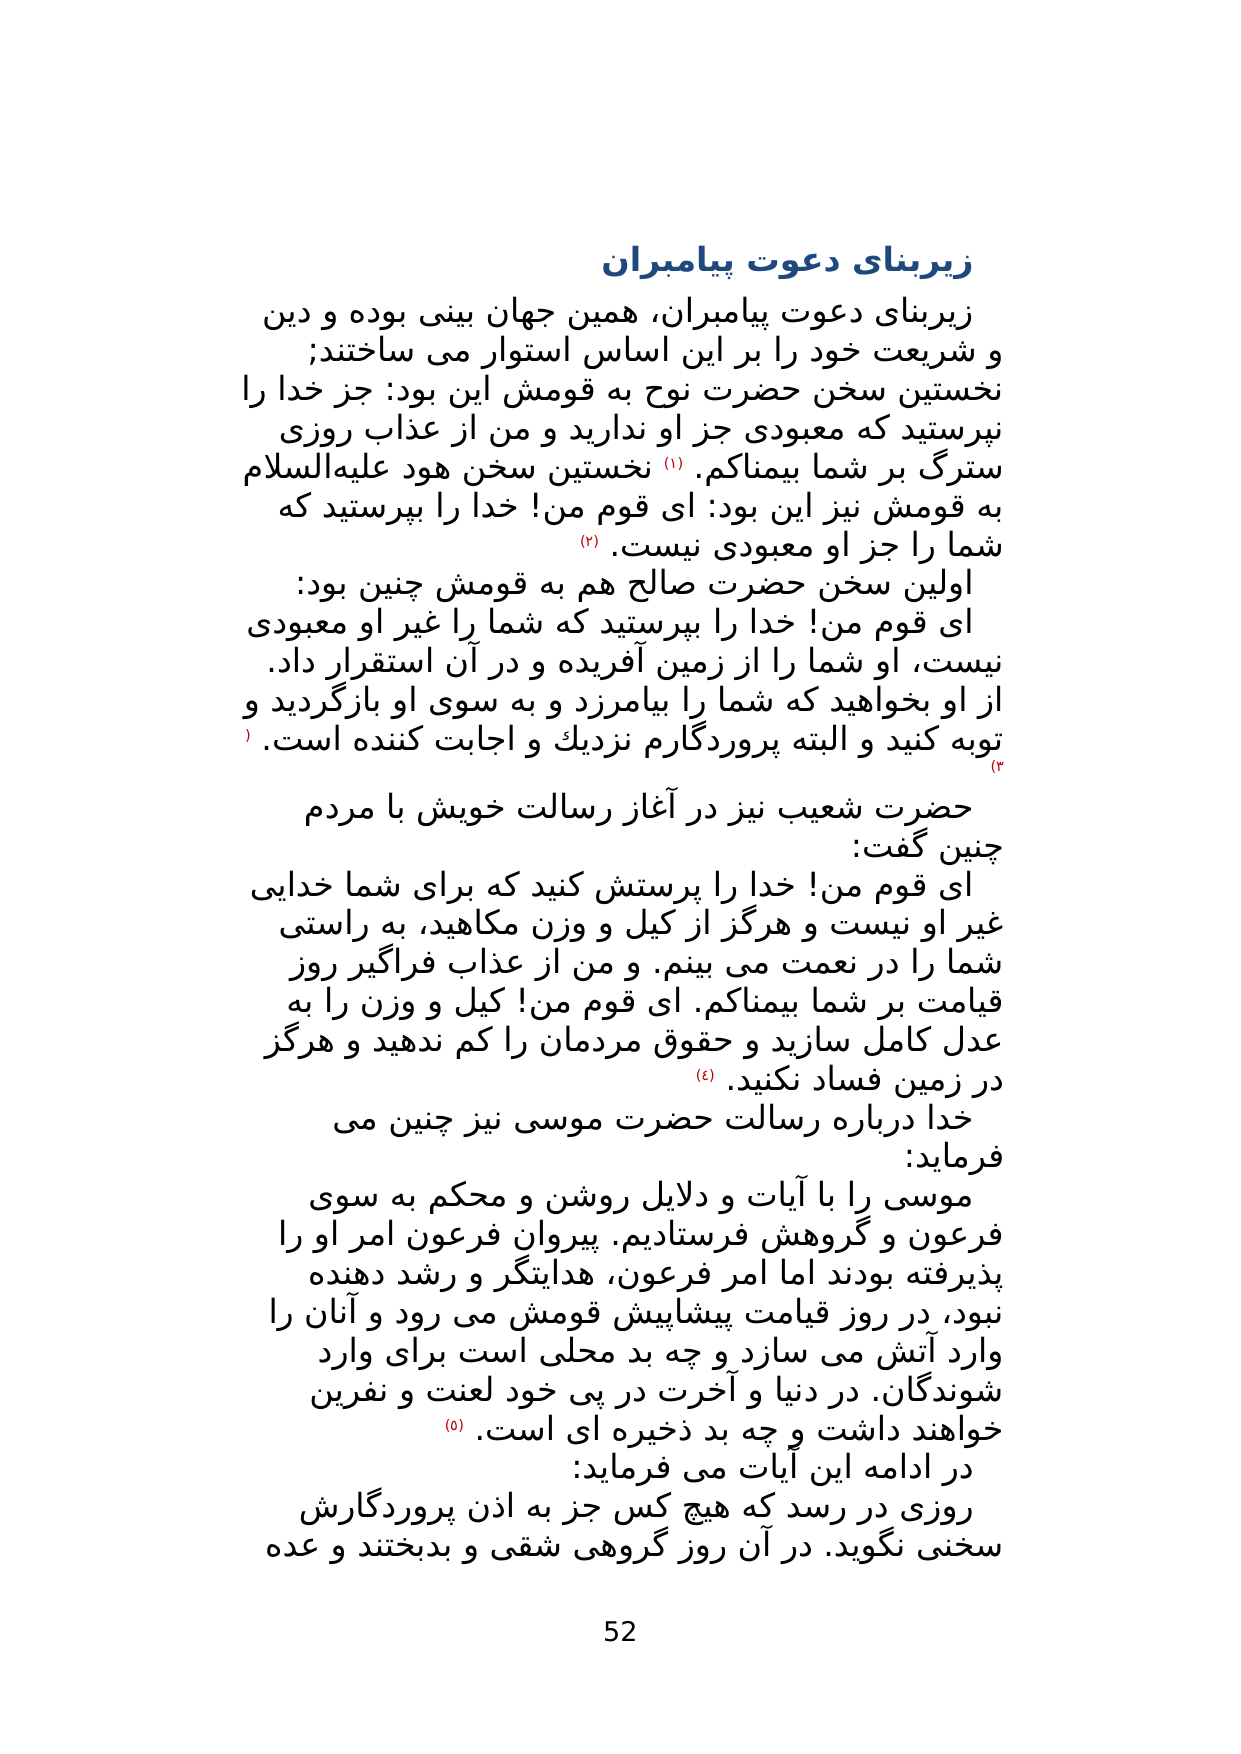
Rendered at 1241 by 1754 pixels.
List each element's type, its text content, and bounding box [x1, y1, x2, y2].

text حضرت شعيب نيز در آغاز رسالت خويش با مردم چنين گفت: [236, 787, 1004, 865]
text اولين سخن حضرت صالح هم به قومش چنين بود: [236, 564, 1004, 603]
text خدا درباره رسالت حضرت موسى نيز چنين مى فرمايد: [236, 1098, 1004, 1176]
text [236, 1487, 1004, 1564]
text در ادامه اين آيات مى فرمايد: [236, 1448, 1004, 1487]
text زيربناى دعوت پيامبران، همين جهان بينى بوده و دين و شريعت خود را بر اين اساس استوار مى ساختند; نخستين سخن حضرت نوح به قومش اين بود: جز خدا را نپرستيد كه معبودى جز او نداريد و من از عذاب روزى سترگ بر شما بيمناكم. (١) نخستين سخن هود عليه‌السلام به قومش نيز اين بود: اى قوم من! خدا را بپرستيد كه شما را جز او معبودى نيست. (٢) [236, 292, 1004, 564]
subtitle زيربناى دعوت پيامبران [236, 241, 1004, 279]
text اى قوم من! خدا را پرستش كنيد كه براى شما خدايى غير او نيست و هرگز از كيل و وزن مكاهيد، به راستى شما را در نعمت مى بينم. و من از عذاب فراگير روز قيامت بر شما بيمناكم. اى قوم من! كيل و وزن را به عدل كامل سازيد و حقوق مردمان را كم ندهيد و هرگز در زمين فساد نكنيد. (٤) [236, 865, 1004, 1098]
text اى قوم من! خدا را بپرستيد كه شما را غير او معبودى نيست، او شما را از زمين آفريده و در آن استقرار داد. از او بخواهيد كه شما را بيامرزد و به سوى او بازگرديد و توبه كنيد و البته پروردگارم نزديك و اجابت كننده است. (٣) [236, 603, 1004, 787]
text موسى را با آيات و دلايل روشن و محكم به سوى فرعون و گروهش فرستاديم. پيروان فرعون امر او را پذيرفته بودند اما امر فرعون، هدايتگر و رشد دهنده نبود، در روز قيامت پيشاپيش قومش مى رود و آنان را وارد آتش مى سازد و چه بد محلى است براى وارد شوندگان. در دنيا و آخرت در پى خود لعنت و نفرين خواهند داشت و چه بد ذخيره اى است. (٥) [236, 1176, 1004, 1448]
